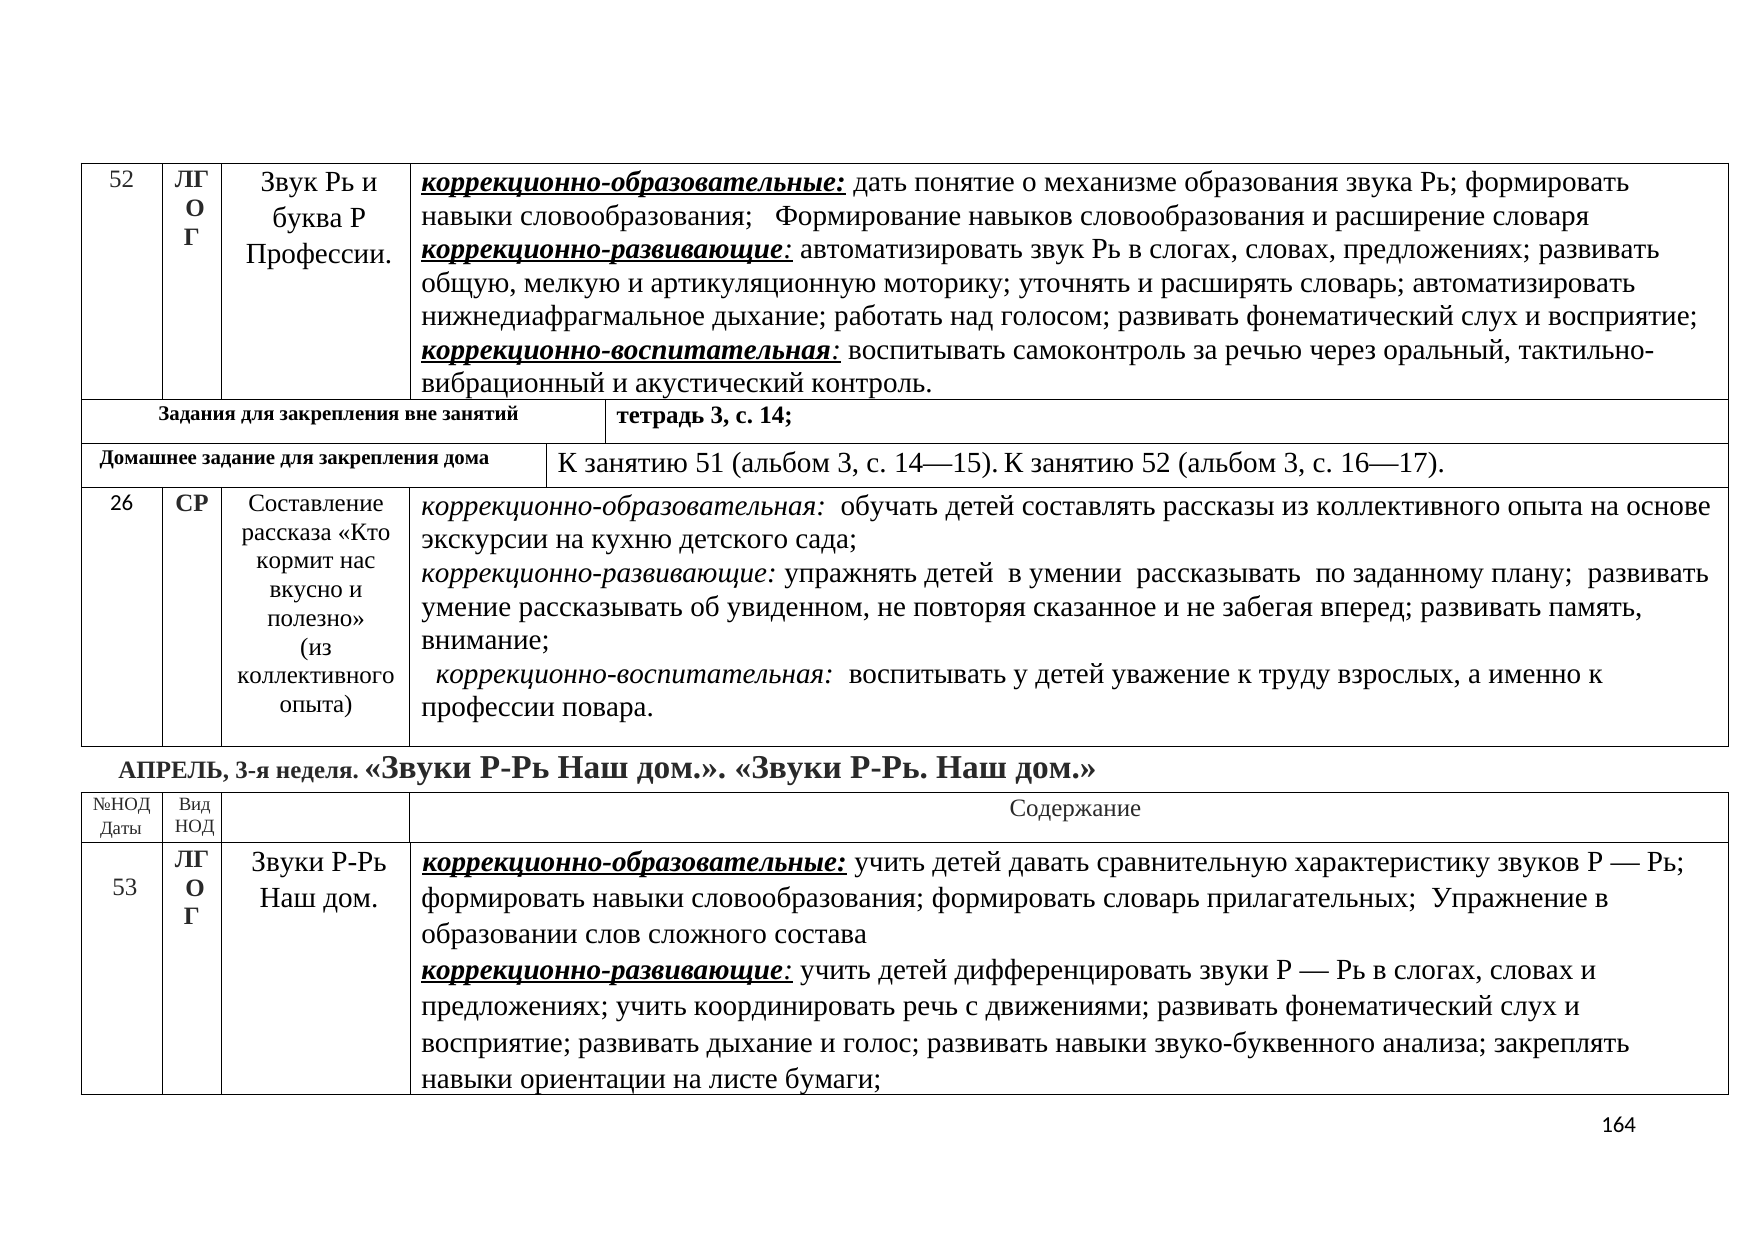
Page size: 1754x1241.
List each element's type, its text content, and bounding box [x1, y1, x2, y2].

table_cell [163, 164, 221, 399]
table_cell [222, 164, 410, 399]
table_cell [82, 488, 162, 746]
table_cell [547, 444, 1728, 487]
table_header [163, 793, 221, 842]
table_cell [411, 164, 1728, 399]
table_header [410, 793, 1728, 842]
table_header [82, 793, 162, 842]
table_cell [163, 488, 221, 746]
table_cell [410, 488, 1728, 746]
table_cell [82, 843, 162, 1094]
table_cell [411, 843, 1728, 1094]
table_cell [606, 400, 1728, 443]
text АПРЕЛЬ, 3-я неделя. «Звуки Р-Рь Наш дом.». «Звуки Р-Рь. Наш дом.» [118, 747, 1636, 786]
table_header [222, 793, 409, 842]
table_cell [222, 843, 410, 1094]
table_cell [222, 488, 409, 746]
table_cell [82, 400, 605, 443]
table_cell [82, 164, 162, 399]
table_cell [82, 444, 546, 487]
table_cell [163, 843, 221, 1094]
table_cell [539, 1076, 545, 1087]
